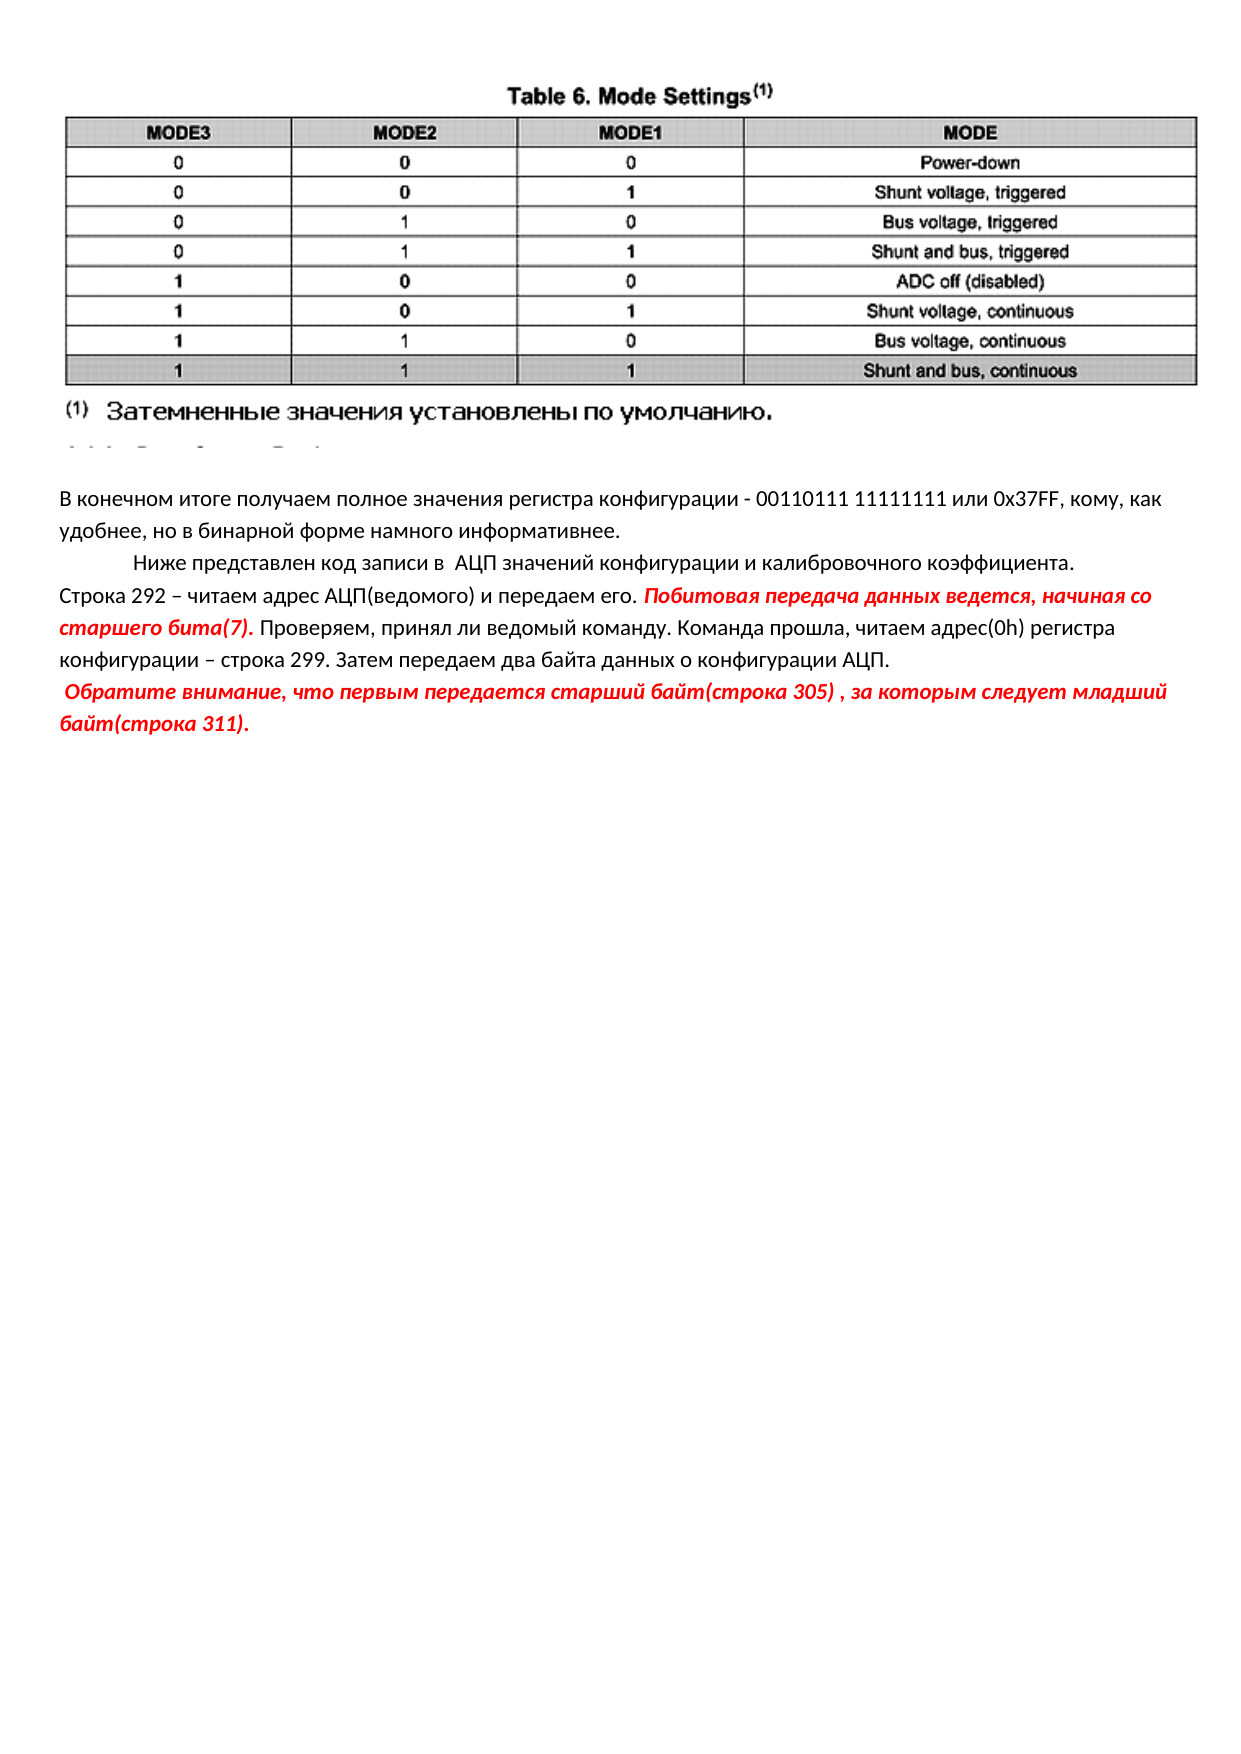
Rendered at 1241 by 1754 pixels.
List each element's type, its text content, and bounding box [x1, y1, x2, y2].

text Ниже представлен код записи в АЦП значений конфигурации и калибровочного коэффициента. [59, 548, 1181, 577]
picture [59, 59, 1201, 448]
text Строка 292 – читаем адрес АЦП(ведомого) и передаем его. Побитовая передача данных ведется, начиная со старшего бита(7). Проверяем, принял ли ведомый команду. Команда прошла, читаем адрес(0h) регистра конфигурации – строка 299. Затем передаем два байта данных о конфигурации АЦП. [59, 581, 1181, 673]
text В конечном итоге получаем полное значения регистра конфигурации - 00110111 11111111 или 0х37FF, кому, как удобнее, но в бинарной форме намного информативнее. [59, 484, 1181, 544]
text Обратите внимание, что первым передается старший байт(строка 305) , за которым следует младший байт(строка 311). [59, 677, 1181, 737]
